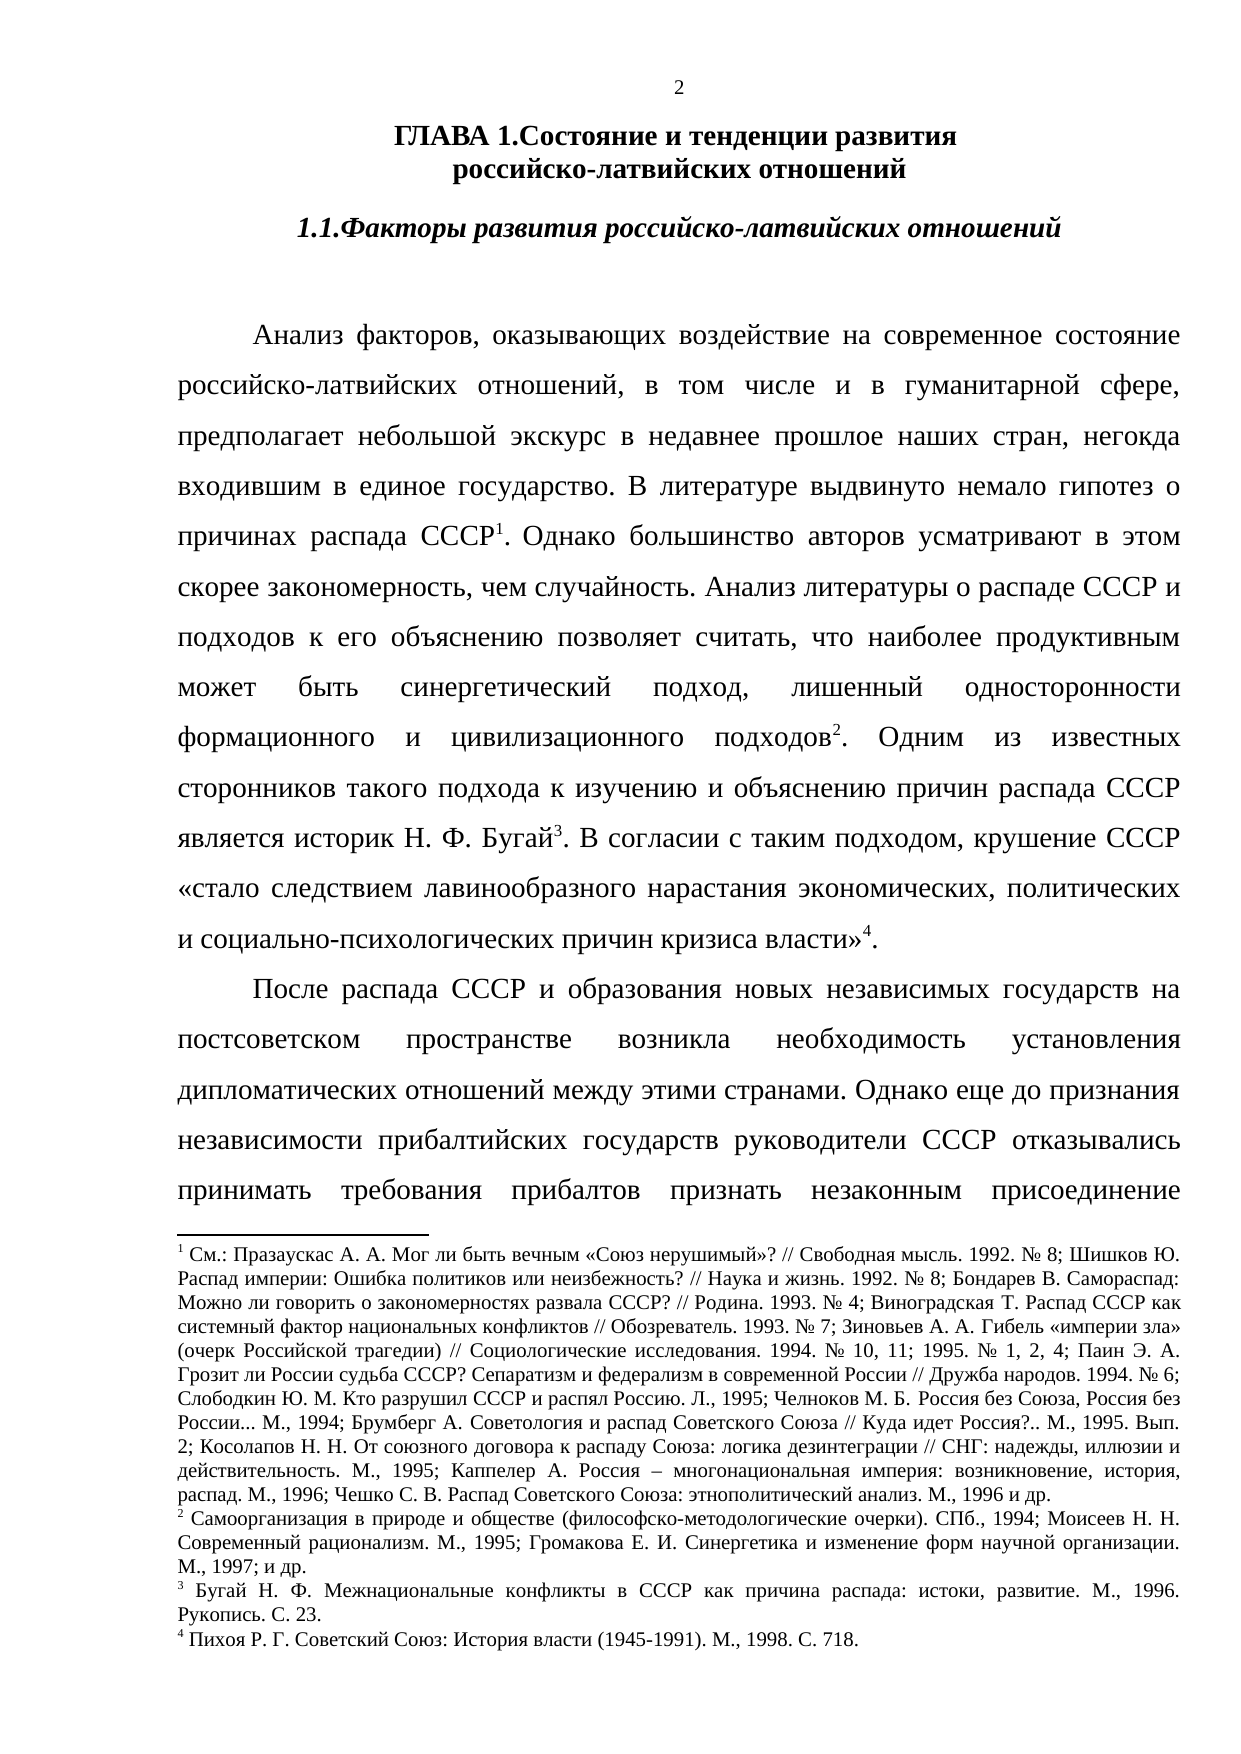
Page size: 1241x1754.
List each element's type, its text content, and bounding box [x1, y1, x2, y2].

text После распада СССР и образования новых независимых государств на постсоветском пространстве возникла необходимость установления дипломатических отношений между этими странами. Однако еще до признания независимости прибалтийских государств руководители СССР отказывались принимать требования прибалтов признать незаконным присоединение Эстонии, Латвии и Литвы к Советскому Союзу в 1940 г. и считали, что весь комплекс вопросов, связанных с выходом данных республик из его состава, должен решаться на основе принятого 3 апреля 1990 г. закона о выходе республик из состава СССР. Закон, в частности, предусматривал проведение в республике, заявившей о выходе, референдума (не ранее чем через 6 месяцев после принятия такого решения), а также переходный период, «не превышающий 5 лет», в течение которого должны были быть решены такие вопросы, как судьба объектов общесоюзной собственности на территории республики, ее финансово-кредитные и имущественные отношения с другими республиками и т.д. [177, 971, 1181, 1206]
subtitle 1.1.Факторы развития российско-латвийских отношений [177, 210, 1181, 244]
subtitle ГЛАВА 1.Состояние и тенденции развития российско-латвийских отношений [177, 118, 1181, 185]
text Анализ факторов, оказывающих воздействие на современное состояние российско-латвийских отношений, в том числе и в гуманитарной сфере, предполагает небольшой экскурс в недавнее прошлое наших стран, негокда входившим в единое государство. В литературе выдвинуто немало гипотез о причинах распада СССР. Однако большинство авторов усматривают в этом скорее закономерность, чем случайность. Анализ литературы о распаде СССР и подходов к его объяснению позволяет считать, что наиболее продуктивным может быть синергетический подход, лишенный односторонности формационного и цивилизационного подходов. Одним из известных сторонников такого подхода к изучению и объяснению причин распада СССР является историк Н. Ф. Бугай. В согласии с таким подходом, крушение СССР «стало следствием лавинообразного нарастания экономических, политических и социально-психологических причин кризиса власти». [177, 317, 1181, 954]
